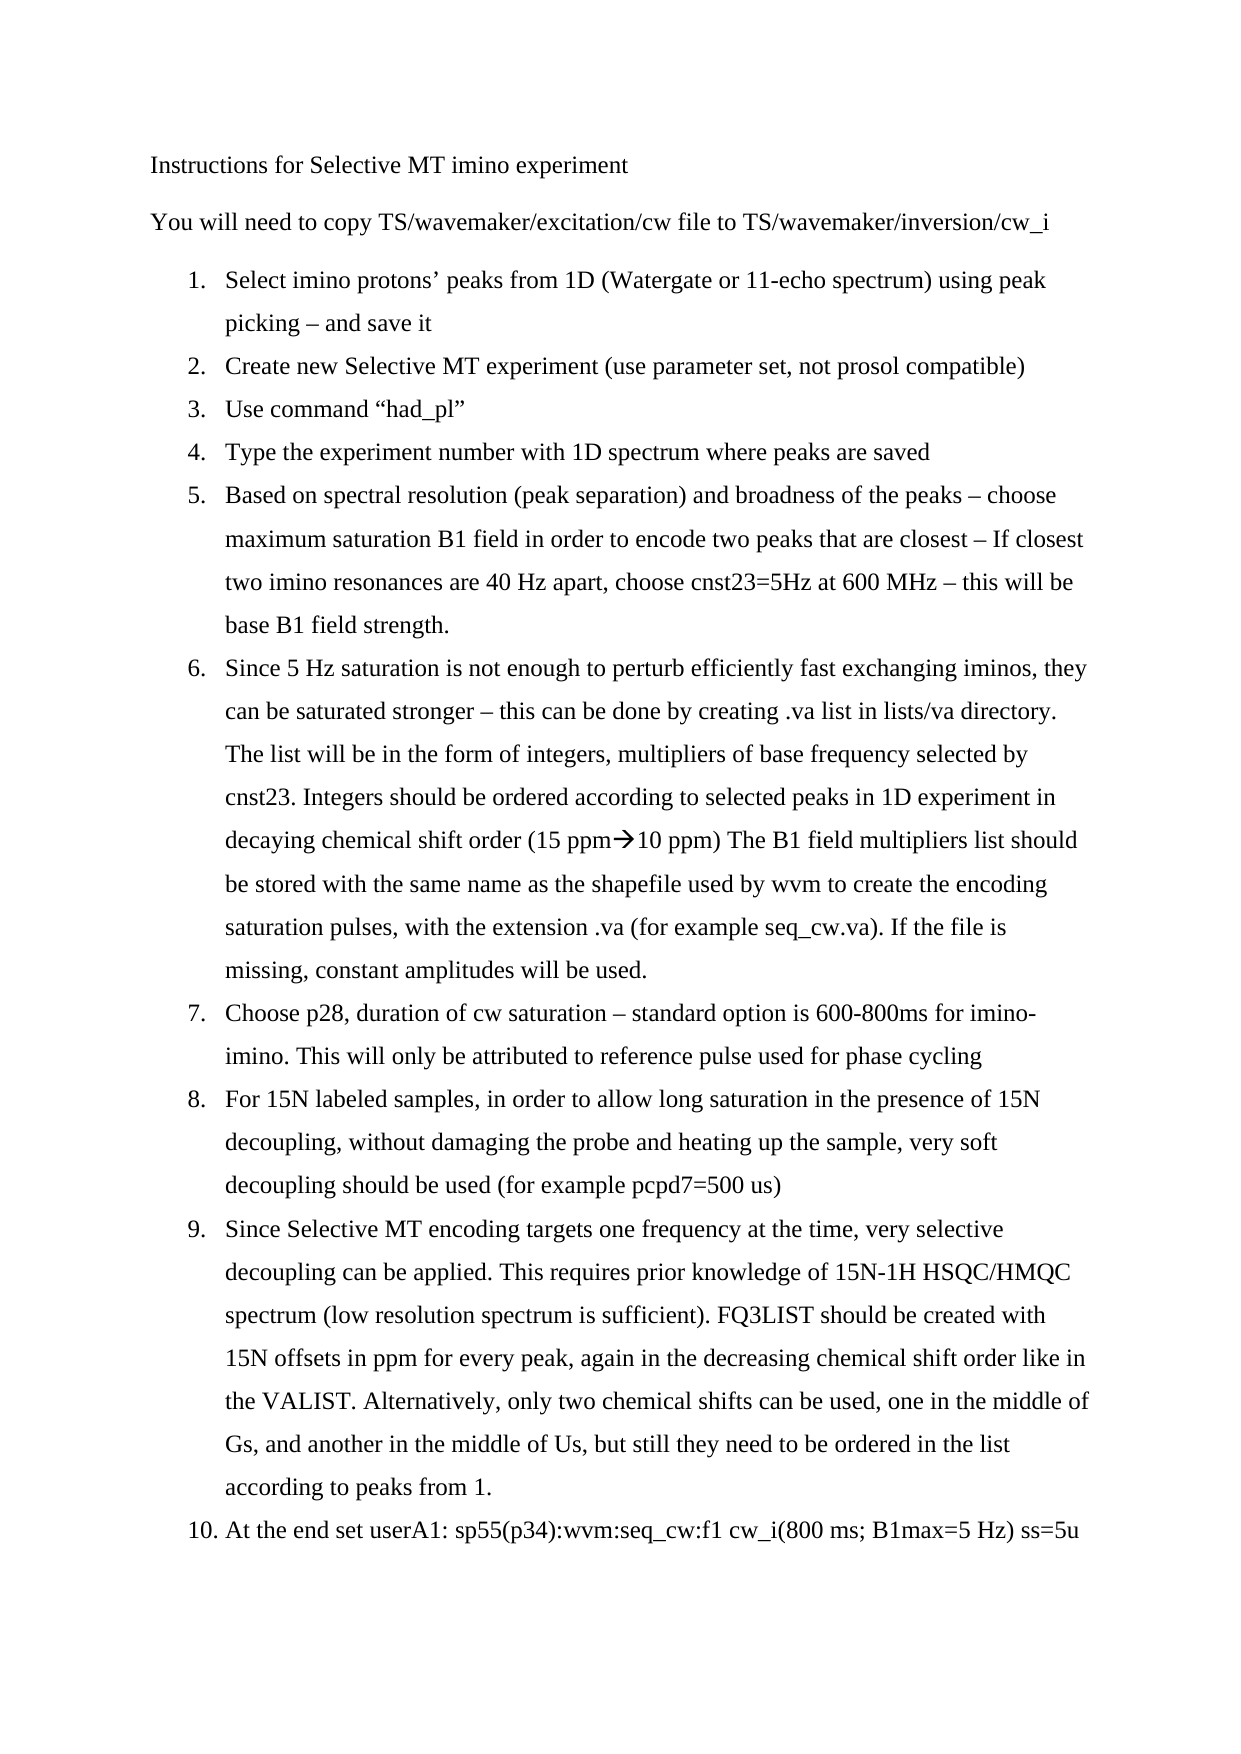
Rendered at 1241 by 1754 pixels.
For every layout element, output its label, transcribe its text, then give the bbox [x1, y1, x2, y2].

list At the end set userA1: sp55(p34):wvm:seq_cw:f1 cw_i(800 ms; B1max=5 Hz) ss=5u [187, 1516, 1090, 1544]
list Use command “had_pl” [187, 394, 1090, 423]
list Type the experiment number with 1D spectrum where peaks are saved [187, 437, 1090, 466]
list Choose p28, duration of cw saturation – standard option is 600-800ms for imino-imino. This will only be attributed to reference pulse used for phase cycling [187, 998, 1090, 1070]
list Since Selective MT encoding targets one frequency at the time, very selective decoupling can be applied. This requires prior knowledge of 15N-1H HSQC/HMQC spectrum (low resolution spectrum is sufficient). FQ3LIST should be created with 15N offsets in ppm for every peak, again in the decreasing chemical shift order like in the VALIST. Alternatively, only two chemical shifts can be used, one in the middle of Gs, and another in the middle of Us, but still they need to be ordered in the list according to peaks from 1. [187, 1214, 1090, 1501]
list Select imino protons’ peaks from 1D (Watergate or 11-echo spectrum) using peak picking – and save it [187, 265, 1090, 337]
list Create new Selective MT experiment (use parameter set, not prosol compatible) [187, 351, 1090, 380]
list Based on spectral resolution (peak separation) and broadness of the peaks – choose maximum saturation B1 field in order to encode two peaks that are closest – If closest two imino resonances are 40 Hz apart, choose cnst23=5Hz at 600 MHz – this will be base B1 field strength. [187, 481, 1090, 639]
list For 15N labeled samples, in order to allow long saturation in the presence of 15N decoupling, without damaging the probe and heating up the sample, very soft decoupling should be used (for example pcpd7=500 us) [187, 1084, 1090, 1199]
text You will need to copy TS/wavemaker/excitation/cw file to TS/wavemaker/inversion/cw_i [150, 207, 1090, 236]
text Instructions for Selective MT imino experiment [150, 150, 1090, 179]
list Since 5 Hz saturation is not enough to perturb efficiently fast exchanging iminos, they can be saturated stronger – this can be done by creating .va list in lists/va directory. The list will be in the form of integers, multipliers of base frequency selected by cnst23. Integers should be ordered according to selected peaks in 1D experiment in decaying chemical shift order (15 ppm10 ppm) The B1 field multipliers list should be stored with the same name as the shapefile used by wvm to create the encoding saturation pulses, with the extension .va (for example seq_cw.va). If the file is missing, constant amplitudes will be used. [187, 653, 1090, 984]
